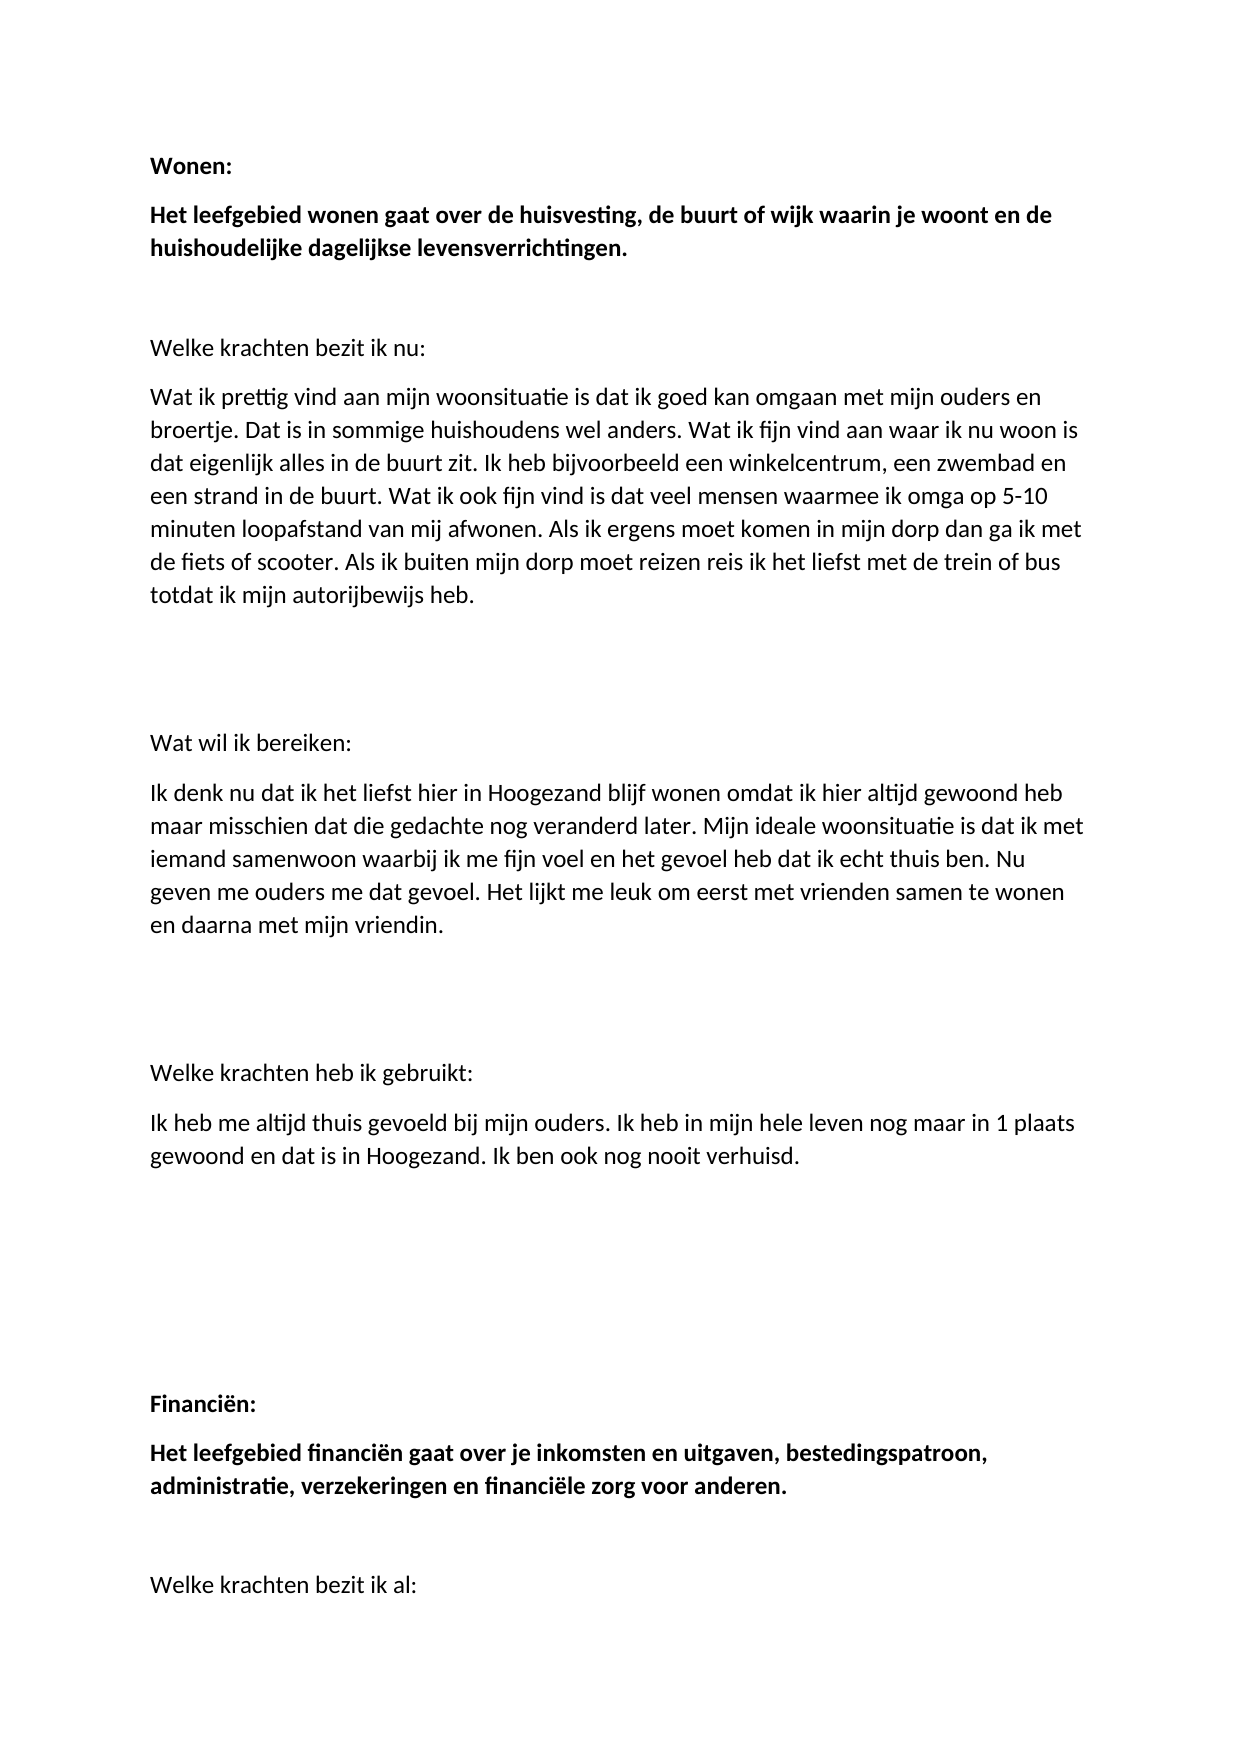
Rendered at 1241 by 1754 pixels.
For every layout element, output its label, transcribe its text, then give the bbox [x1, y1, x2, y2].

text Wonen: [150, 150, 1090, 181]
text Welke krachten bezit ik nu: [150, 332, 1090, 362]
text Ik denk nu dat ik het liefst hier in Hoogezand blijf wonen omdat ik hier altijd gewoond heb maar misschien dat die gedachte nog veranderd later. Mijn ideale woonsituatie is dat ik met iemand samenwoon waarbij ik me fijn voel en het gevoel heb dat ik echt thuis ben. Nu geven me ouders me dat gevoel. Het lijkt me leuk om eerst met vrienden samen te wonen en daarna met mijn vriendin. [150, 777, 1090, 939]
text Welke krachten heb ik gebruikt: [150, 1057, 1090, 1088]
text Financiën: [150, 1388, 1090, 1418]
text Wat ik prettig vind aan mijn woonsituatie is dat ik goed kan omgaan met mijn ouders en broertje. Dat is in sommige huishoudens wel anders. Wat ik fijn vind aan waar ik nu woon is dat eigenlijk alles in de buurt zit. Ik heb bijvoorbeeld een winkelcentrum, een zwembad en een strand in de buurt. Wat ik ook fijn vind is dat veel mensen waarmee ik omga op 5-10 minuten loopafstand van mij afwonen. Als ik ergens moet komen in mijn dorp dan ga ik met de fiets of scooter. Als ik buiten mijn dorp moet reizen reis ik het liefst met de trein of bus totdat ik mijn autorijbewijs heb. [150, 381, 1090, 609]
text Ik heb me altijd thuis gevoeld bij mijn ouders. Ik heb in mijn hele leven nog maar in 1 plaats gewoond en dat is in Hoogezand. Ik ben ook nog nooit verhuisd. [150, 1107, 1090, 1171]
text Het leefgebied wonen gaat over de huisvesting, de buurt of wijk waarin je woont en de huishoudelijke dagelijkse levensverrichtingen. [150, 199, 1090, 263]
text Wat wil ik bereiken: [150, 727, 1090, 758]
text Het leefgebied financiën gaat over je inkomsten en uitgaven, bestedingspatroon, administratie, verzekeringen en financiële zorg voor anderen. [150, 1437, 1090, 1501]
text Welke krachten bezit ik al: [150, 1569, 1090, 1600]
